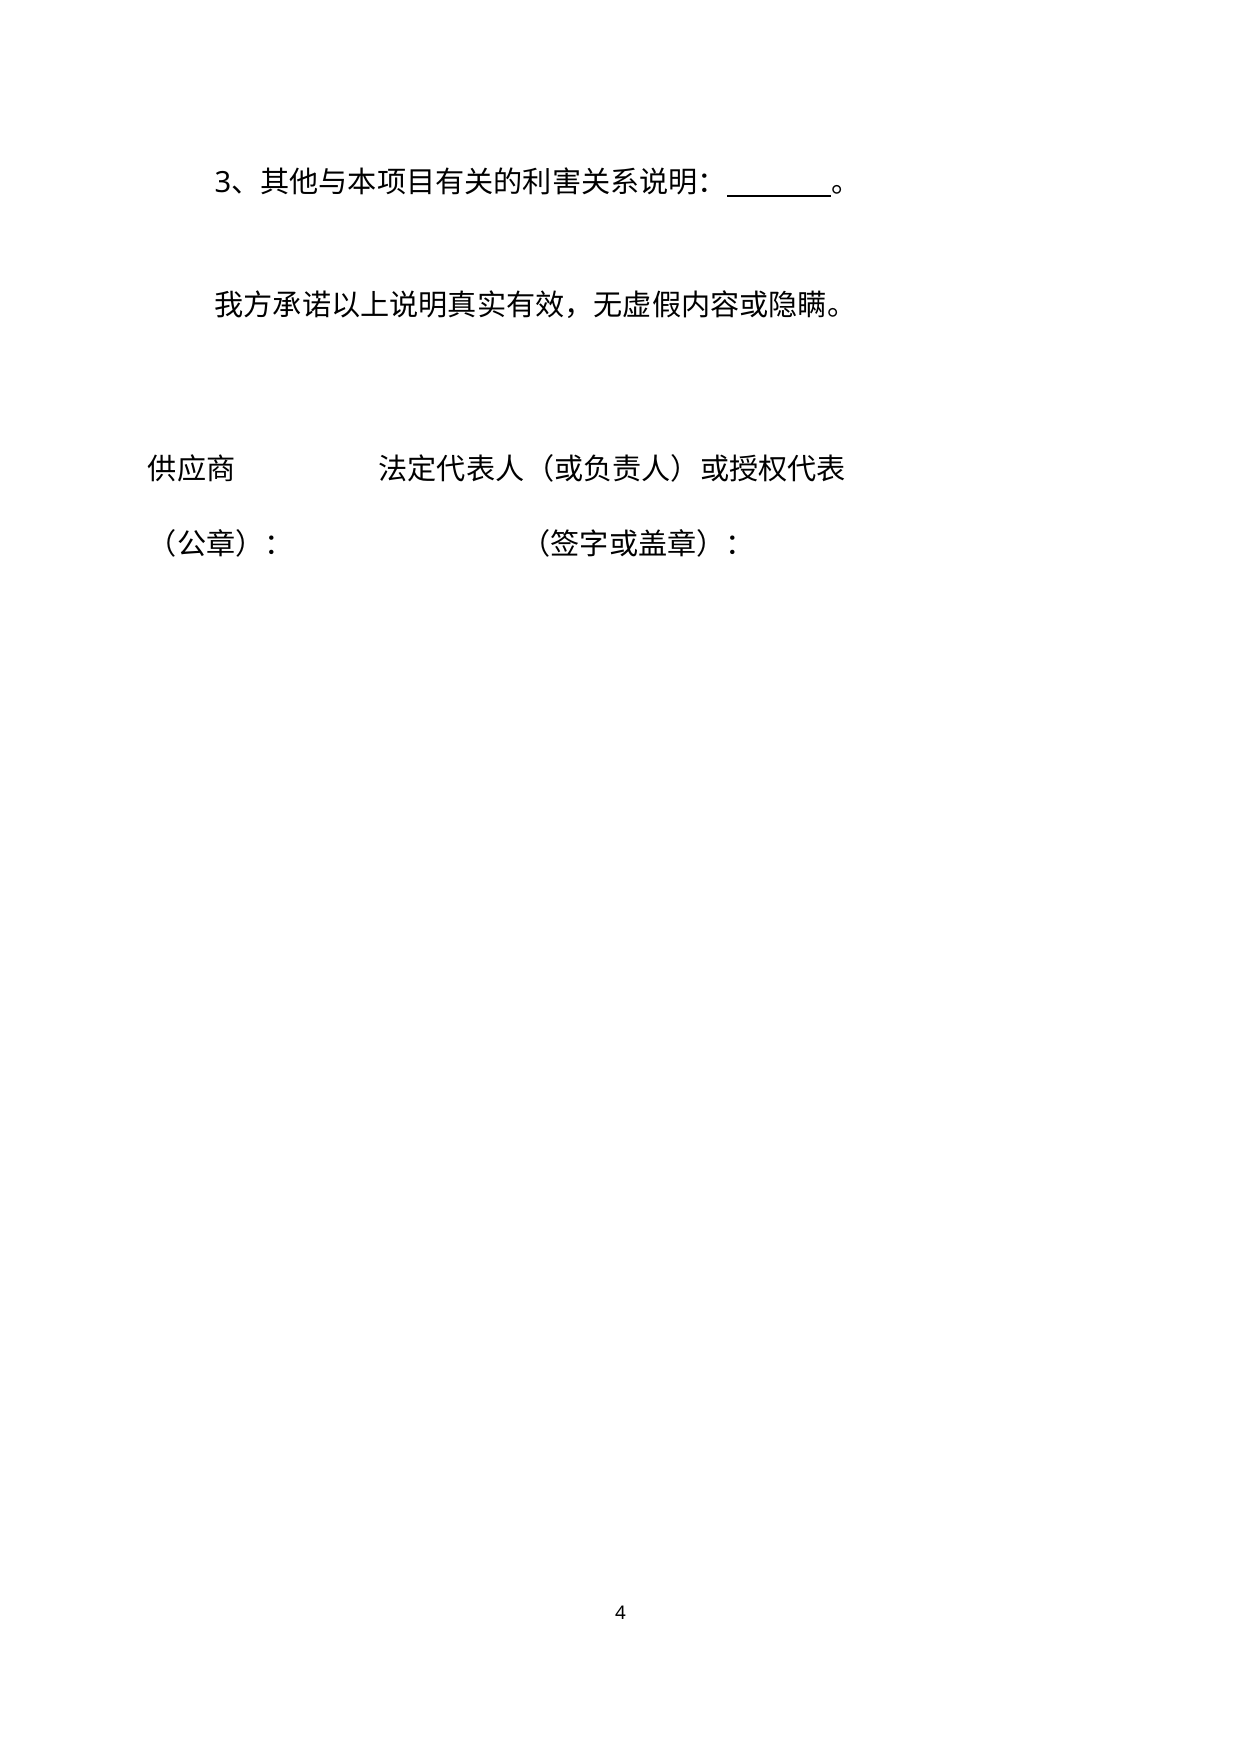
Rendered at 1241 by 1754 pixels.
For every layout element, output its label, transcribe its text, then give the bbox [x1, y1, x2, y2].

text （公章）： （签字或盖章）： [148, 509, 1092, 574]
text 供应商 法定代表人（或负责人）或授权代表 [148, 446, 1092, 488]
text 我方承诺以上说明真实有效，无虚假内容或隐瞒。 [148, 282, 1078, 324]
text 3、其他与本项目有关的利害关系说明： 。 [148, 159, 1078, 201]
